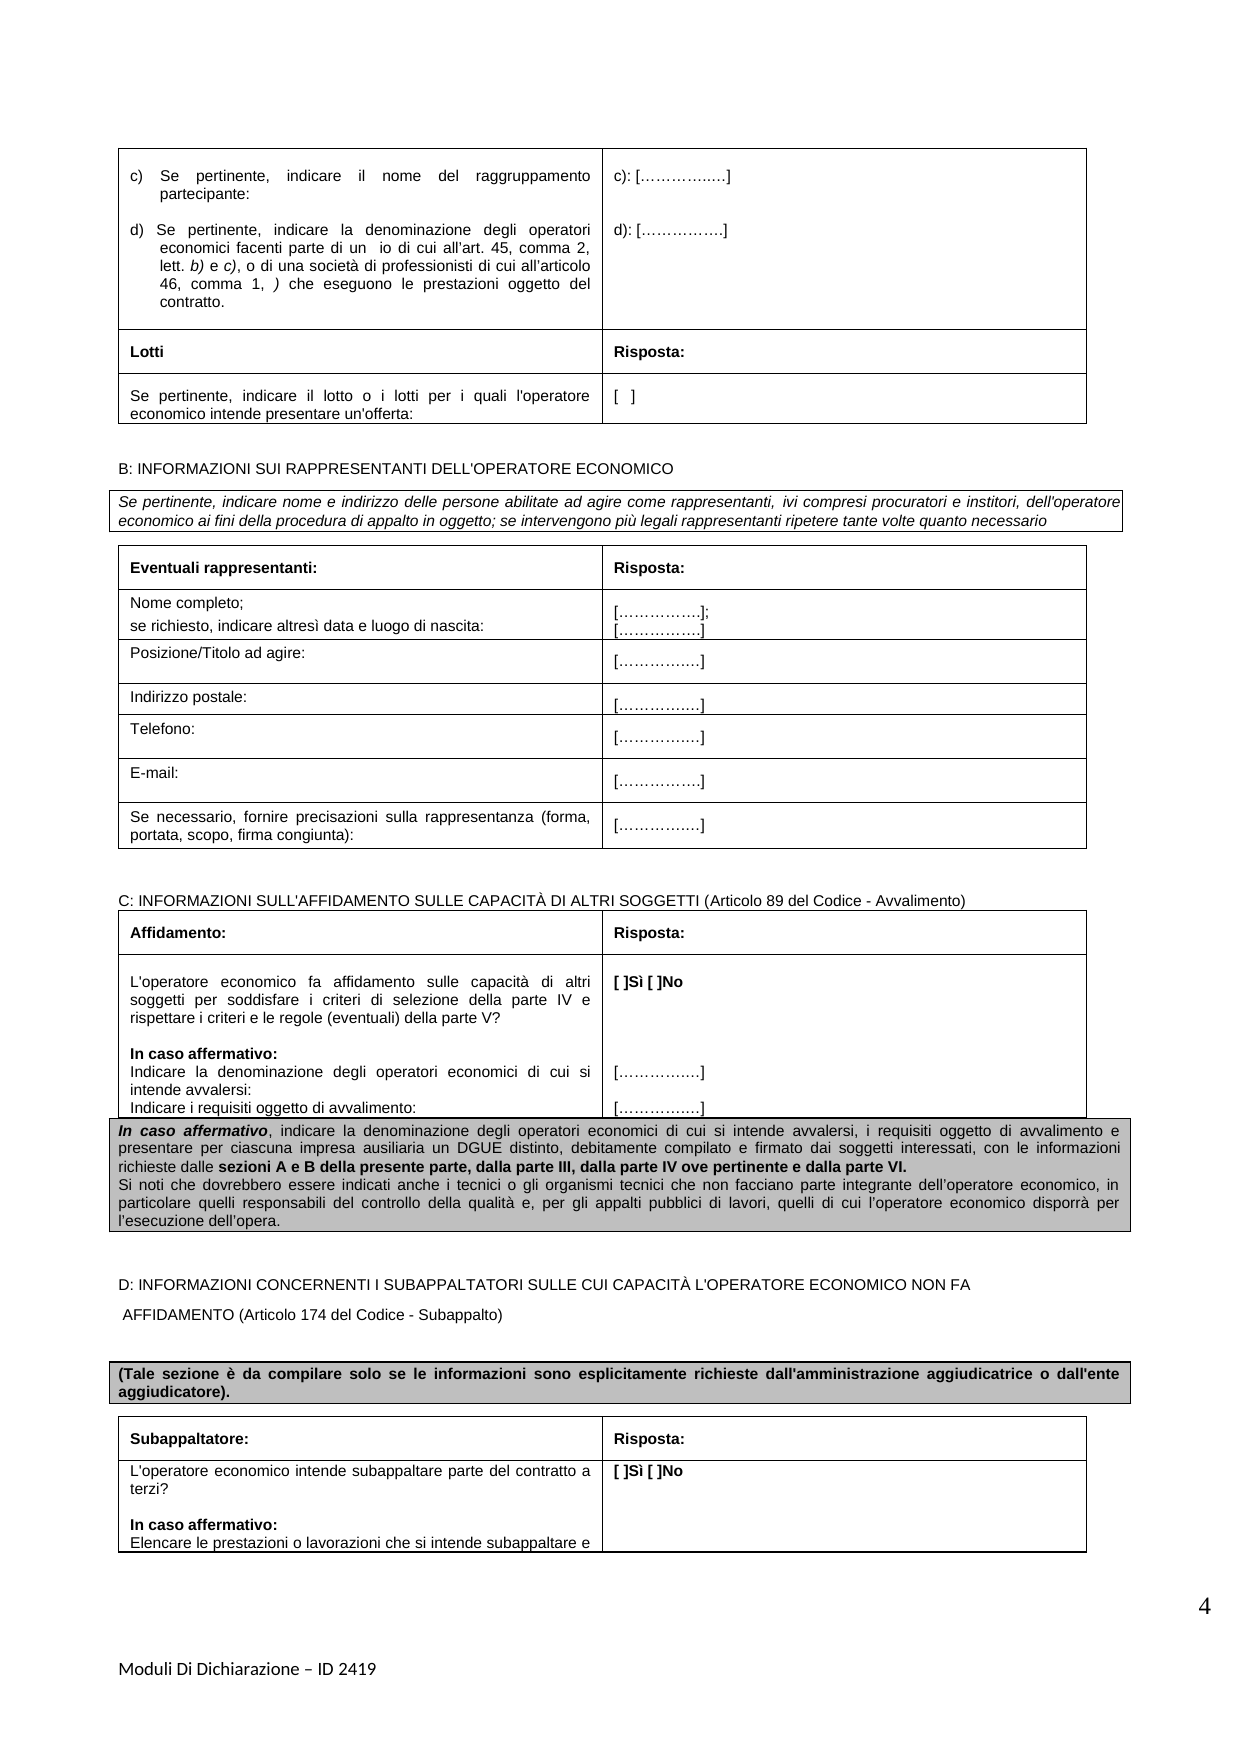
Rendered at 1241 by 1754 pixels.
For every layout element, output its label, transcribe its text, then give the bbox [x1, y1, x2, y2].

table_header Risposta: [603, 546, 1086, 589]
table_cell [ ] [603, 374, 1086, 422]
title B: Informazioni sui rappresentanti dell'operatore economico [118, 459, 1122, 478]
table_cell Se necessario, fornire precisazioni sulla rappresentanza (forma, portata, scopo, firma congiunta): [119, 803, 602, 848]
table_header Risposta: [603, 911, 1086, 954]
text Si noti che dovrebbero essere indicati anche i tecnici o gli organismi tecnici che non facciano parte integrante dell’operatore economico, in particolare quelli responsabili del controllo della qualità e, per gli appalti pubblici di lavori, quelli di cui l’operatore economico disporrà per l’esecuzione dell’opera. [110, 1172, 1130, 1231]
table_cell [………….…] [603, 640, 1086, 683]
title C: Informazioni sull'affidamento SULLE Capacità di altri soggetti (Articolo 89 del Codice - Avvalimento) [118, 892, 1122, 910]
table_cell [119, 149, 602, 329]
table_cell Nome completo; se richiesto, indicare altresì data e luogo di nascita: [119, 590, 602, 638]
table_cell Lotti [119, 330, 602, 373]
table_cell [119, 1461, 602, 1551]
table_cell [………….…] [603, 715, 1086, 758]
table_cell Posizione/Titolo ad agire: [119, 640, 602, 683]
title affidamento (Articolo 174 del Codice - Subappalto) [118, 1306, 1122, 1324]
table_cell Indirizzo postale: [119, 684, 602, 714]
table_cell [………….…] [603, 684, 1086, 714]
table_cell E-mail: [119, 759, 602, 802]
table_header Subappaltatore: [119, 1417, 602, 1460]
table_cell Telefono: [119, 715, 602, 758]
table_header Risposta: [603, 1417, 1086, 1460]
table_cell [ ]Sì [ ]No [………….…] [………….…] [603, 955, 1086, 1117]
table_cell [603, 149, 1086, 329]
text In caso affermativo, indicare la denominazione degli operatori economici di cui si intende avvalersi, i requisiti oggetto di avvalimento e presentare per ciascuna impresa ausiliaria un DGUE distinto, debitamente compilato e firmato dai soggetti interessati, con le informazioni richieste dalle sezioni A e B della presente parte, dalla parte III, dalla parte IV ove pertinente e dalla parte VI. [110, 1119, 1130, 1172]
table_header Eventuali rappresentanti: [119, 546, 602, 589]
table_cell Se pertinente, indicare il lotto o i lotti per i quali l'operatore economico intende presentare un'offerta: [119, 374, 602, 422]
table_cell […………….]; […………….] [603, 590, 1086, 638]
table_cell Risposta: [603, 330, 1086, 373]
table_cell [………….…] [603, 803, 1086, 848]
table_cell […………….] [603, 759, 1086, 802]
title (Tale sezione è da compilare solo se le informazioni sono esplicitamente richieste dall'amministrazione aggiudicatrice o dall'ente aggiudicatore). [110, 1363, 1130, 1403]
title D: Informazioni concernenti i subappaltatori sulle cui capacità l'operatore economico non fa [118, 1275, 1122, 1293]
table_header Affidamento: [119, 911, 602, 954]
text Se pertinente, indicare nome e indirizzo delle persone abilitate ad agire come rappresentanti, ivi compresi procuratori e institori, dell'operatore economico ai fini della procedura di appalto in oggetto; se intervengono più legali rappresentanti ripetere tante volte quanto necessario [110, 491, 1122, 531]
table_cell L'operatore economico fa affidamento sulle capacità di altri soggetti per soddisfare i criteri di selezione della parte IV e rispettare i criteri e le regole (eventuali) della parte V? In caso affermativo: Indicare la denominazione degli operatori economici di cui si intende avvalersi: Indicare i requisiti oggetto di avvalimento: [119, 955, 602, 1117]
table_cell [603, 1461, 1086, 1551]
